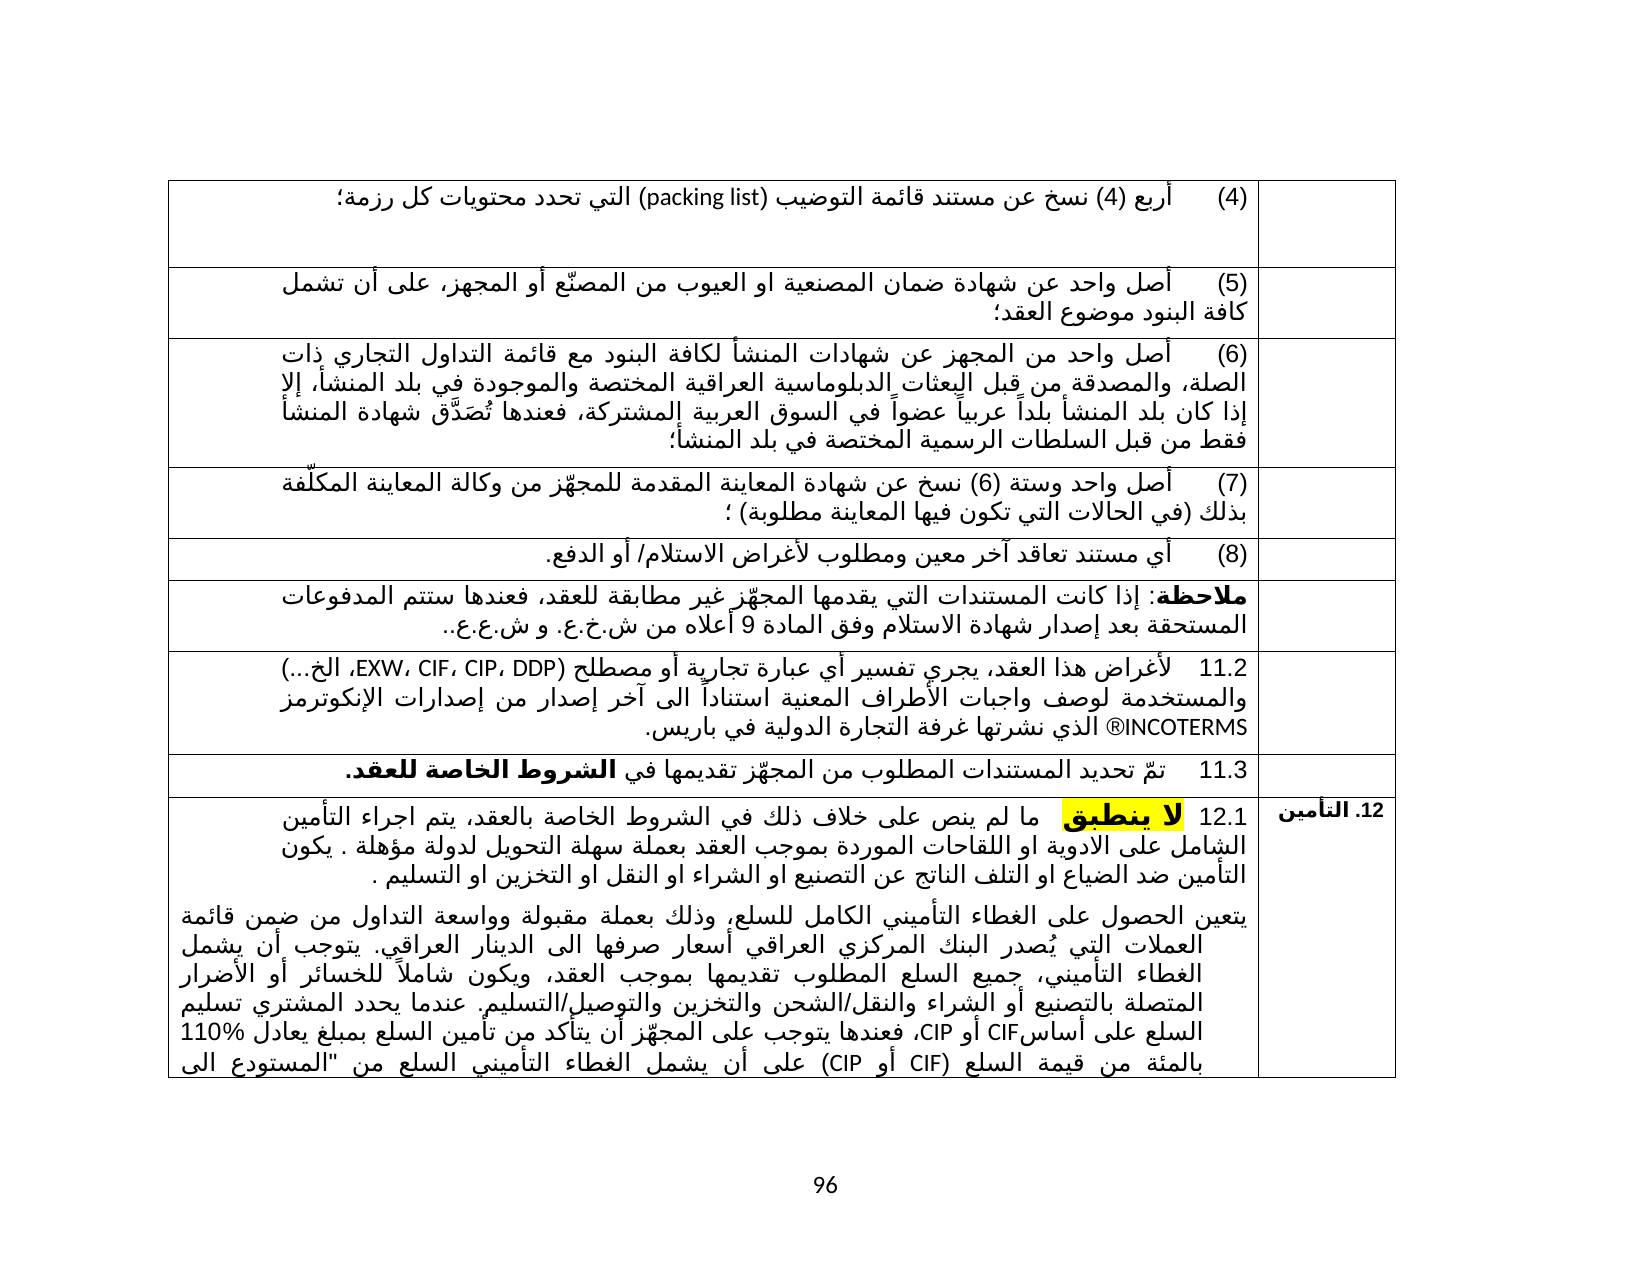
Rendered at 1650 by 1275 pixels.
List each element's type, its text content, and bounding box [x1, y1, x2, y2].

table_cell [1259, 339, 1395, 467]
table_cell 11.2 لأغراض هذا العقد، يجري تفسير أي عبارة تجارية أو مصطلح (EXW، CIF، CIP، DDP، الخ...) والمستخدمة لوصف واجبات الأطراف المعنية استناداً الى آخر إصدار من إصدارات الإنكوترمز INCOTERMS® الذي نشرتها غرفة التجارة الدولية في باريس. [169, 652, 1258, 754]
table_cell [1259, 268, 1395, 338]
table_cell [1259, 755, 1395, 797]
table_cell [1259, 181, 1395, 267]
table_cell [1259, 581, 1395, 651]
table_cell [1259, 652, 1395, 754]
table_cell (6) أصل واحد من المجهز عن شهادات المنشأ لكافة البنود مع قائمة التداول التجاري ذات الصلة، والمصدقة من قبل البعثات الدبلوماسية العراقية المختصة والموجودة في بلد المنشأ، إلا إذا كان بلد المنشأ بلداً عربياً عضواً في السوق العربية المشتركة، فعندها تُصَدَّق شهادة المنشأ فقط من قبل السلطات الرسمية المختصة في بلد المنشأ؛ [169, 339, 1258, 467]
table_cell ملاحظة: إذا كانت المستندات التي يقدمها المجهّز غير مطابقة للعقد، فعندها ستتم المدفوعات المستحقة بعد إصدار شهادة الاستلام وفق المادة 9 أعلاه من ش.خ.ع. و ش.ع.ع.. [169, 581, 1258, 651]
table_cell (4) أربع (4) نسخ عن مستند قائمة التوضيب (packing list) التي تحدد محتويات كل رزمة؛ [169, 181, 1258, 267]
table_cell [169, 798, 1258, 1077]
table_cell 11.3 تمّ تحديد المستندات المطلوب من المجهّز تقديمها في الشروط الخاصة للعقد. [169, 755, 1258, 797]
table_cell 12. التأمين [1259, 798, 1395, 1077]
table_cell [1259, 468, 1395, 538]
table_cell (7) أصل واحد وستة (6) نسخ عن شهادة المعاينة المقدمة للمجهّز من وكالة المعاينة المكلّفة بذلك (في الحالات التي تكون فيها المعاينة مطلوبة) ؛ [169, 468, 1258, 538]
table_cell [1259, 539, 1395, 580]
table_cell (5) أصل واحد عن شهادة ضمان المصنعية او العيوب من المصنّع أو المجهز، على أن تشمل كافة البنود موضوع العقد؛ [169, 268, 1258, 338]
table_cell (8) أي مستند تعاقد آخر معين ومطلوب لأغراض الاستلام/ أو الدفع. [169, 539, 1258, 580]
